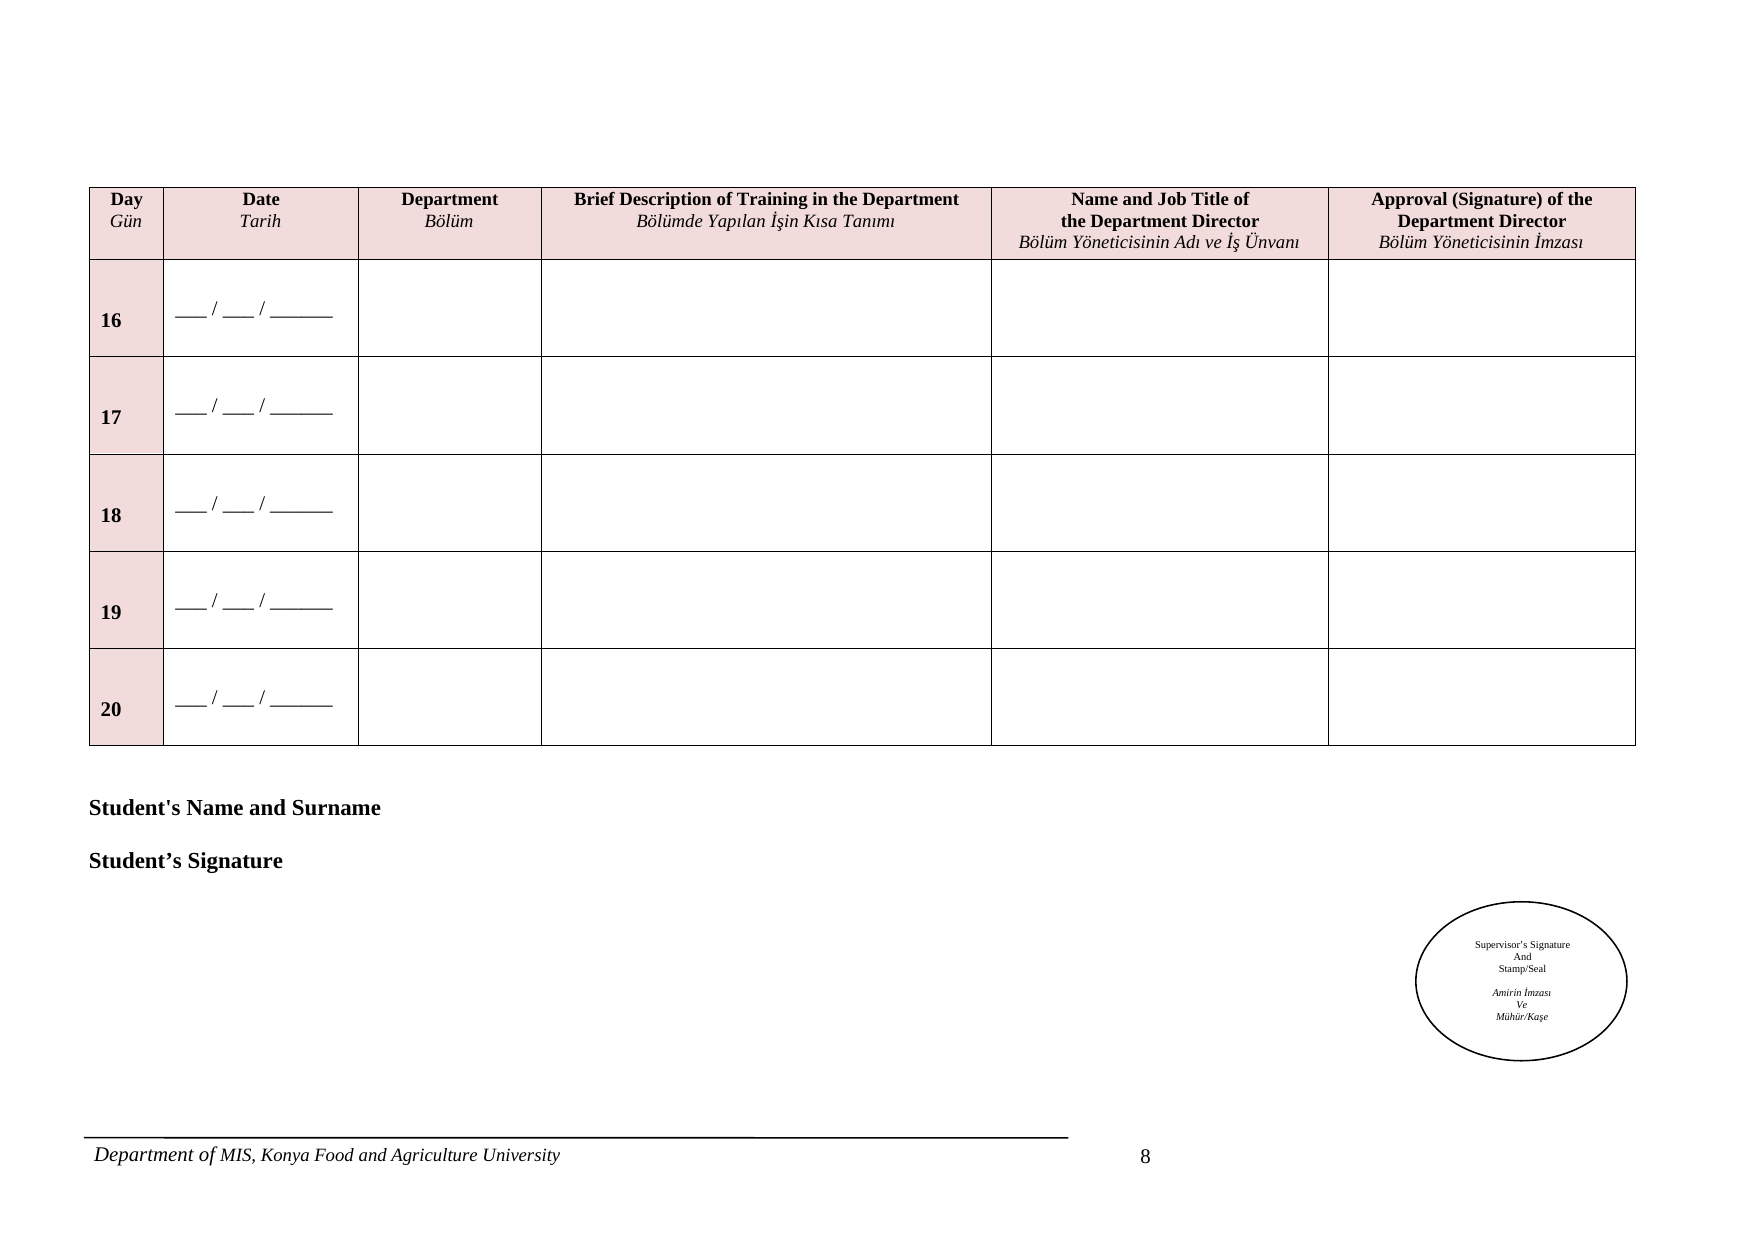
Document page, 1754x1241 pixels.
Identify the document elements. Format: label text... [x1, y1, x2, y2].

table_cell [992, 649, 1328, 745]
table_cell [359, 649, 541, 745]
table_cell [542, 649, 991, 745]
table_header Department Bölüm [359, 188, 541, 259]
table_cell ___ / ___ / ______ [164, 357, 358, 453]
table_cell 20 [90, 649, 163, 745]
table_cell [542, 260, 991, 356]
table_cell [992, 357, 1328, 453]
table_cell 17 [90, 357, 163, 453]
table_cell ___ / ___ / ______ [164, 455, 358, 551]
table_cell [1329, 260, 1635, 356]
table_cell [359, 455, 541, 551]
table_header Brief Description of Training in the Department Bölümde Yapılan İşin Kısa Tanımı [542, 188, 991, 259]
table_cell [1329, 455, 1635, 551]
table_cell 18 [90, 455, 163, 551]
table_cell [359, 552, 541, 648]
table_cell 19 [90, 552, 163, 648]
table_header Day Gün [90, 188, 163, 259]
table_cell [359, 260, 541, 356]
table_cell ___ / ___ / ______ [164, 552, 358, 648]
table_cell [1329, 357, 1635, 453]
table_cell [359, 357, 541, 453]
table_cell [992, 260, 1328, 356]
table_cell [1329, 552, 1635, 648]
table_header Approval (Signature) of the Department Director Bölüm Yöneticisinin İmzası [1329, 188, 1635, 259]
table_cell [992, 552, 1328, 648]
table_cell ___ / ___ / ______ [164, 649, 358, 745]
table_cell 16 [90, 260, 163, 356]
table_cell [542, 455, 991, 551]
table_cell [1329, 649, 1635, 745]
table_cell ___ / ___ / ______ [164, 260, 358, 356]
text Student's Name and Surname [89, 794, 1636, 821]
table_header Date Tarih [164, 188, 358, 259]
text Student’s Signature [89, 847, 1636, 873]
table_cell [542, 552, 991, 648]
table_cell [542, 357, 991, 453]
table_header Name and Job Title of the Department Director Bölüm Yöneticisinin Adı ve İş Ünvanı [992, 188, 1328, 259]
table_cell [992, 455, 1328, 551]
